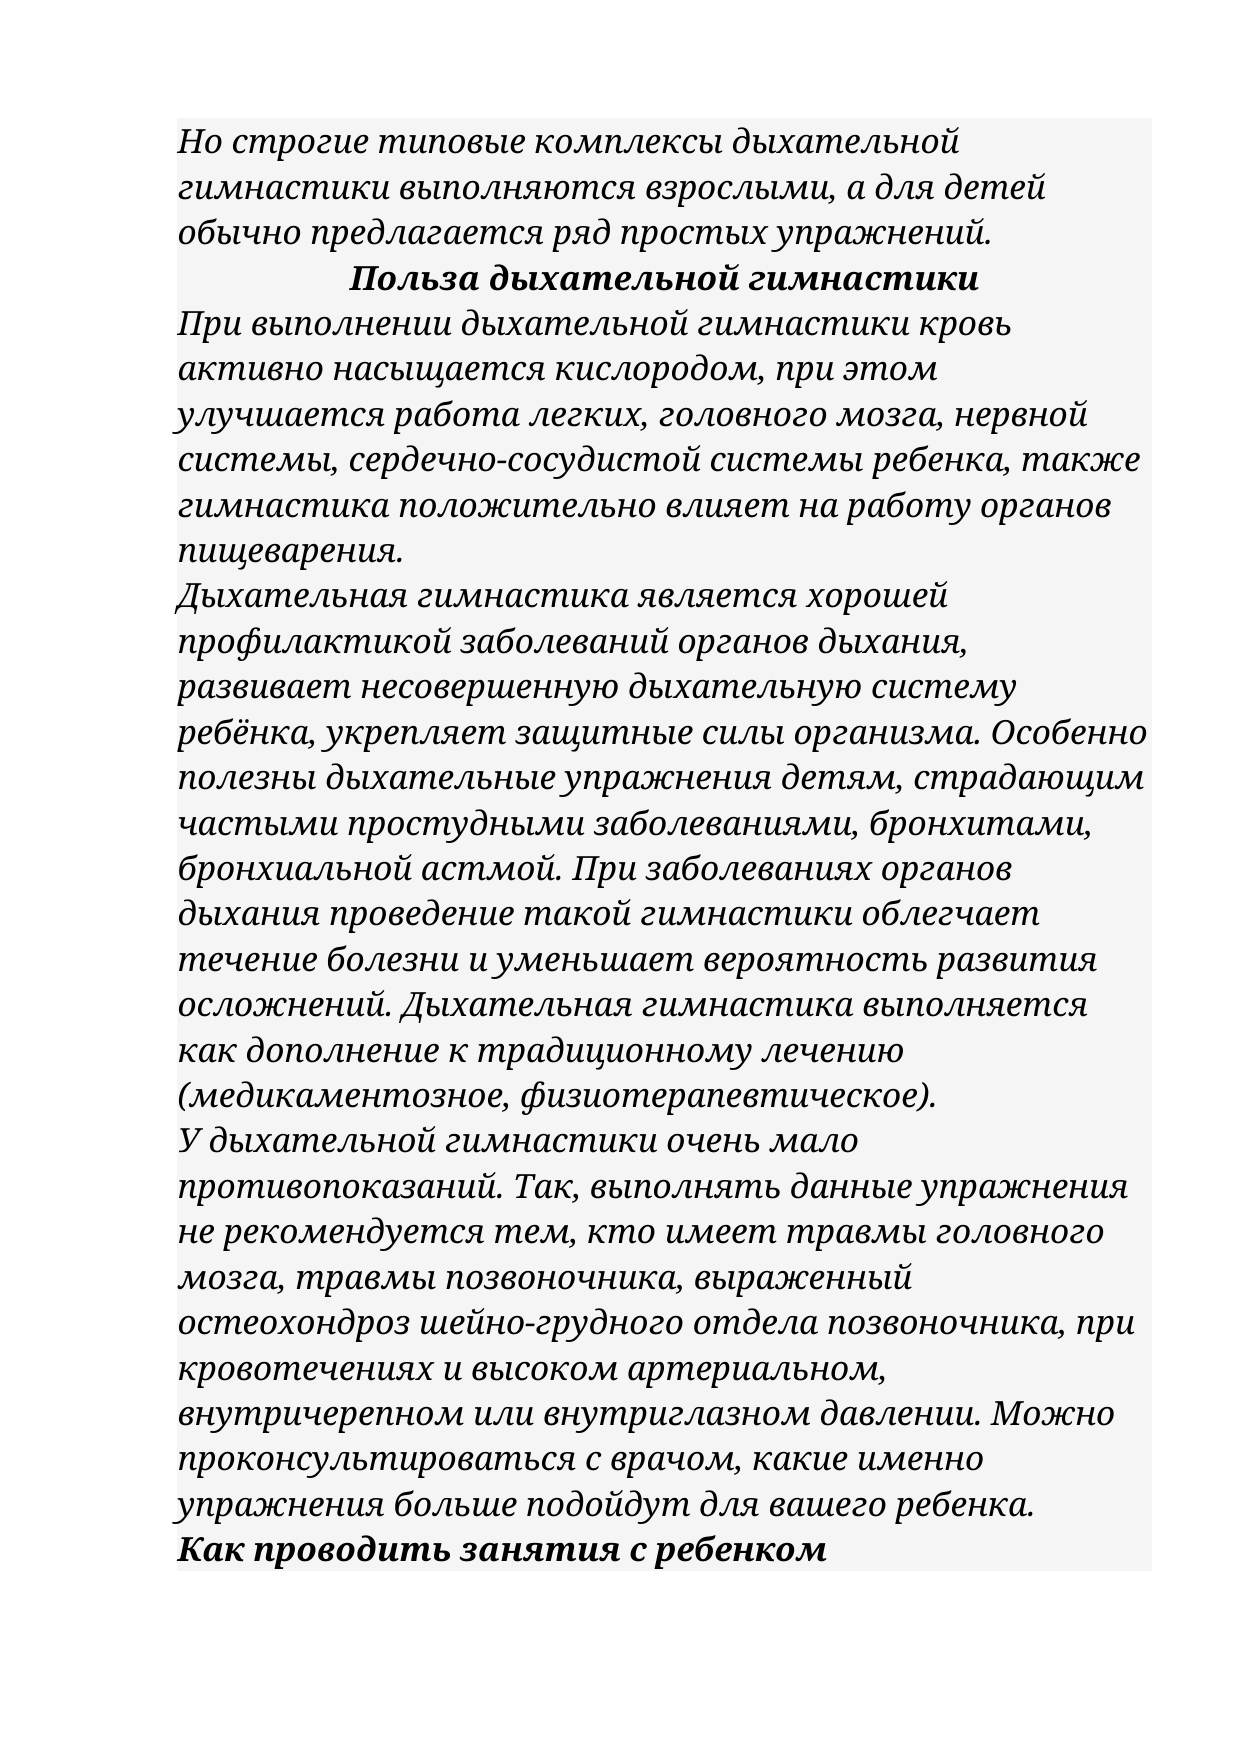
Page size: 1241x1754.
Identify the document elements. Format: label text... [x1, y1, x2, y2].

text При выполнении дыхательной гимнастики кровь активно насыщается кислородом, при этом улучшается работа легких, головного мозга, нервной системы, сердечно-сосудистой системы ребенка, также гимнастика положительно влияет на работу органов пищеварения. [177, 300, 1152, 572]
text Как проводить занятия с ребенком [177, 1526, 1152, 1571]
text У дыхательной гимнастики очень мало противопоказаний. Так, выполнять данные упражнения не рекомендуется тем, кто имеет травмы головного мозга, травмы позвоночника, выраженный остеохондроз шейно-грудного отдела позвоночника, при кровотечениях и высоком артериальном, внутричерепном или внутриглазном давлении. Можно проконсультироваться с врачом, какие именно упражнения больше подойдут для вашего ребенка. [177, 1117, 1152, 1526]
text Польза дыхательной гимнастики [177, 254, 1152, 300]
text Но строгие типовые комплексы дыхательной гимнастики выполняются взрослыми, а для детей обычно предлагается ряд простых упражнений. [177, 118, 1152, 254]
text Дыхательная гимнастика является хорошей профилактикой заболеваний органов дыхания, развивает несовершенную дыхательную систему ребёнка, укрепляет защитные силы организма. Особенно полезны дыхательные упражнения детям, страдающим частыми простудными заболеваниями, бронхитами, бронхиальной астмой. При заболеваниях органов дыхания проведение такой гимнастики облегчает течение болезни и уменьшает вероятность развития осложнений. Дыхательная гимнастика выполняется как дополнение к традиционному лечению (медикаментозное, физиотерапевтическое). [177, 572, 1152, 1117]
